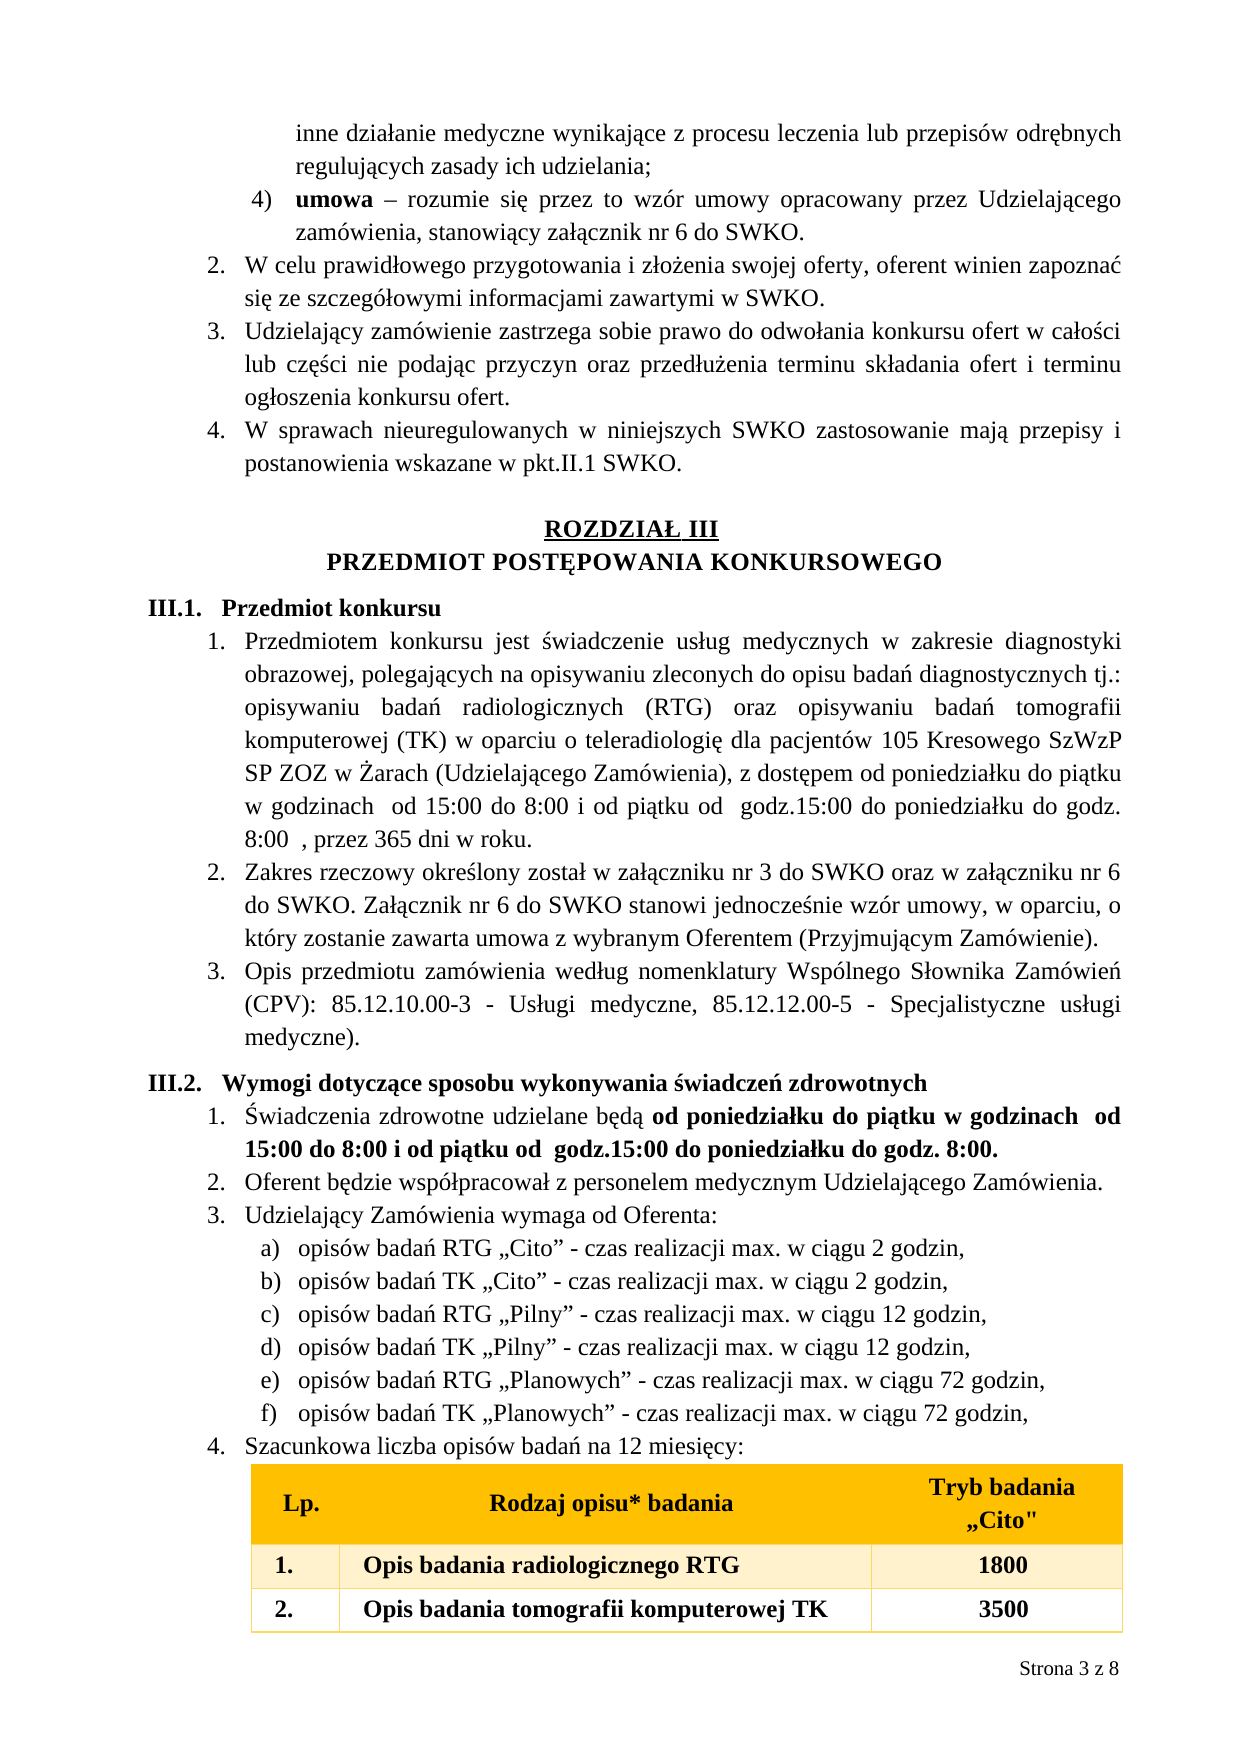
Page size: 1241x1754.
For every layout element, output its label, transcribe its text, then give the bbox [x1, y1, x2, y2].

list opisów badań RTG „Planowych” - czas realizacji max. w ciągu 72 godzin, [260, 1365, 1074, 1394]
list Wymogi dotyczące sposobu wykonywania świadczeń zdrowotnych [148, 1068, 1122, 1096]
list Opis przedmiotu zamówienia według nomenklatury Wspólnego Słownika Zamówień (CPV): 85.12.10.00-3 - Usługi medyczne, 85.12.12.00-5 - Specjalistyczne usługi medyczne). [207, 956, 1122, 1051]
list Oferent będzie współpracował z personelem medycznym Udzielającego Zamówienia. [207, 1167, 1122, 1196]
list opisów badań RTG „Cito” - czas realizacji max. w ciągu 2 godzin, [260, 1233, 1074, 1262]
list Przedmiotem konkursu jest świadczenie usług medycznych w zakresie diagnostyki obrazowej, polegających na opisywaniu zleconych do opisu badań diagnostycznych tj.: opisywaniu badań radiologicznych (RTG) oraz opisywaniu badań tomografii komputerowej (TK) w oparciu o teleradiologię dla pacjentów 105 Kresowego SzWzP SP ZOZ w Żarach (Udzielającego Zamówienia), z dostępem od poniedziałku do piątku w godzinach od 15:00 do 8:00 i od piątku od godz.15:00 do poniedziałku do godz. 8:00 , przez 365 dni w roku. [207, 626, 1122, 853]
list Zakres rzeczowy określony został w załączniku nr 3 do SWKO oraz w załączniku nr 6 do SWKO. Załącznik nr 6 do SWKO stanowi jednocześnie wzór umowy, w oparciu, o który zostanie zawarta umowa z wybranym Oferentem (Przyjmującym Zamówienie). [207, 857, 1122, 952]
list opisów badań TK „Pilny” - czas realizacji max. w ciągu 12 godzin, [260, 1332, 1074, 1361]
list W sprawach nieuregulowanych w niniejszych SWKO zastosowanie mają przepisy i postanowienia wskazane w pkt.II.1 SWKO. [207, 415, 1122, 477]
table_header Rodzaj opisu* badania [340, 1465, 871, 1544]
table_cell 2. [252, 1589, 339, 1631]
list umowa – rozumie się przez to wzór umowy opracowany przez Udzielającego zamówienia, stanowiący załącznik nr 6 do SWKO. [251, 184, 1122, 246]
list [251, 118, 1122, 180]
list Przedmiot konkursu [148, 593, 1122, 622]
table_cell 3500 [872, 1589, 1122, 1631]
table_cell Opis badania radiologicznego RTG [340, 1545, 871, 1588]
list opisów badań RTG „Pilny” - czas realizacji max. w ciągu 12 godzin, [260, 1299, 1074, 1328]
list W celu prawidłowego przygotowania i złożenia swojej oferty, oferent winien zapoznać się ze szczegółowymi informacjami zawartymi w SWKO. [207, 250, 1122, 312]
table_cell 1800 [872, 1545, 1122, 1588]
text ROZDZIAŁ III PRZEDMIOT POSTĘPOWANIA KONKURSOWEGO [148, 514, 1122, 576]
table_header Lp. [252, 1465, 339, 1544]
list Świadczenia zdrowotne udzielane będą od poniedziałku do piątku w godzinach od 15:00 do 8:00 i od piątku od godz.15:00 do poniedziałku do godz. 8:00. [207, 1101, 1122, 1162]
table_header Tryb badania „Cito" [872, 1465, 1122, 1544]
list Szacunkowa liczba opisów badań na 12 miesięcy: [207, 1431, 1122, 1460]
table_cell Opis badania tomografii komputerowej TK [340, 1589, 871, 1631]
list Udzielający Zamówienia wymaga od Oferenta: [207, 1200, 1122, 1228]
list Udzielający zamówienie zastrzega sobie prawo do odwołania konkursu ofert w całości lub części nie podając przyczyn oraz przedłużenia terminu składania ofert i terminu ogłoszenia konkursu ofert. [207, 316, 1122, 411]
table_cell 1. [252, 1545, 339, 1588]
list opisów badań TK „Cito” - czas realizacji max. w ciągu 2 godzin, [260, 1266, 1074, 1294]
list opisów badań TK „Planowych” - czas realizacji max. w ciągu 72 godzin, [260, 1398, 1074, 1427]
